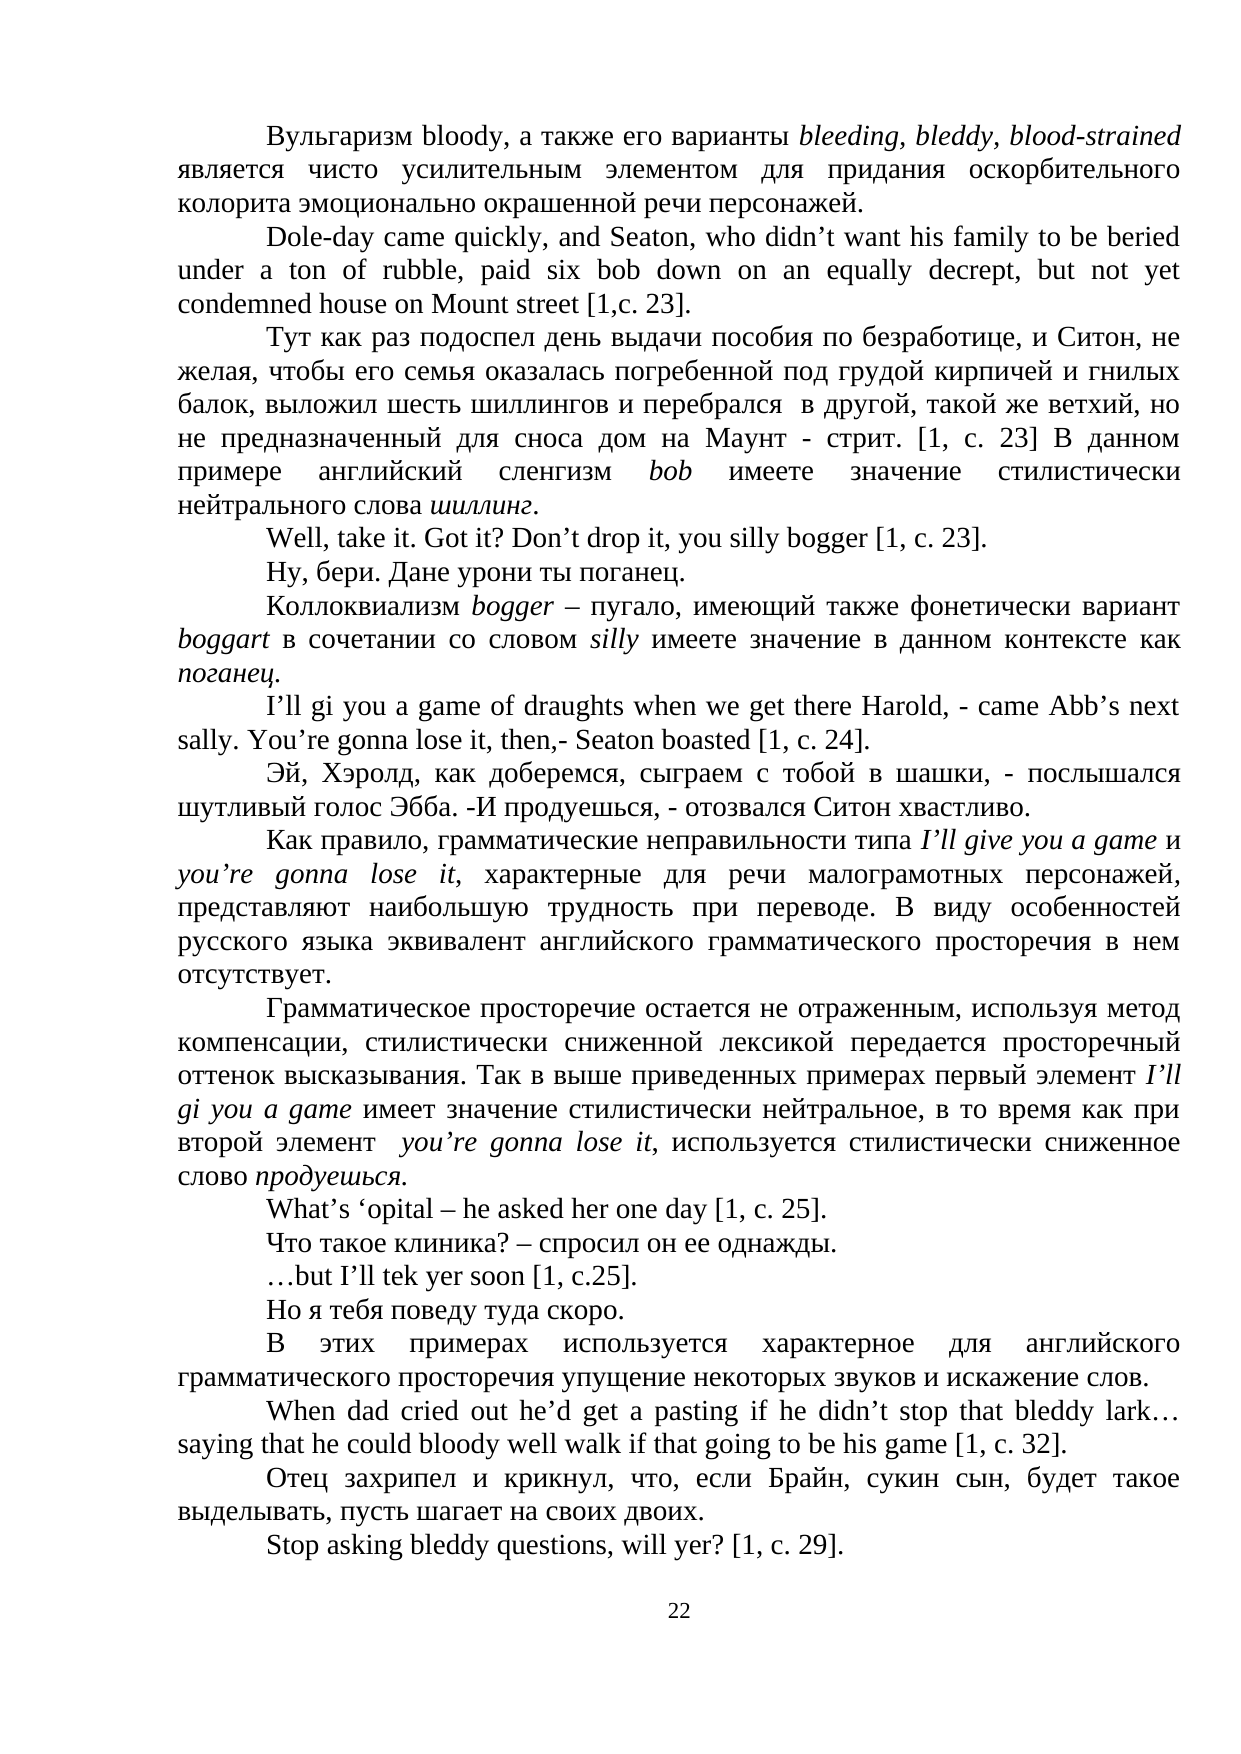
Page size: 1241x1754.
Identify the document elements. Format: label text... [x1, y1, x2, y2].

text I’ll gi you a game of draughts when we get there Harold, - came Abb’s next sally. You’re gonna lose it, then,- Seaton boasted [1, с. 24]. [177, 688, 1181, 755]
text What’s ‘opital – he asked her one day [1, с. 25]. [177, 1191, 1181, 1225]
text Эй, Хэролд, как доберемся, сыграем с тобой в шашки, - послышался шутливый голос Эбба. -И продуешься, - отозвался Ситон хвастливо. [177, 755, 1181, 822]
text …but I’ll tek yer soon [1, с.25]. [177, 1258, 1181, 1292]
text When dad cried out he’d get a pasting if he didn’t stop that bleddy lark…saying that he could bloody well walk if that going to be his game [1, с. 32]. [177, 1393, 1181, 1460]
text Отец захрипел и крикнул, что, если Брайн, сукин сын, будет такое выделывать, пусть шагает на своих двоих. [177, 1460, 1181, 1527]
text Ну, бери. Дане урони ты поганец. [177, 554, 1181, 588]
text Коллоквиализм bogger – пугало, имеющий также фонетически вариант boggart в сочетании со словом silly имеете значение в данном контексте как поганец. [177, 588, 1181, 688]
text Тут как раз подоспел день выдачи пособия по безработице, и Ситон, не желая, чтобы его семья оказалась погребенной под грудой кирпичей и гнилых балок, выложил шесть шиллингов и перебрался в другой, такой же ветхий, но не предназначенный для сноса дом на Маунт - стрит. [1, с. 23] В данном примере английский сленгизм bob имеете значение стилистически нейтрального слова шиллинг. [177, 319, 1181, 521]
text Как правило, грамматические неправильности типа I’ll give you a game и you’re gonna lose it, характерные для речи малограмотных персонажей, представляют наибольшую трудность при переводе. В виду особенностей русского языка эквивалент английского грамматического просторечия в нем отсутствует. [177, 822, 1181, 990]
text Stop asking bleddy questions, will yer? [1, с. 29]. [177, 1527, 1181, 1560]
text В этих примерах используется характерное для английского грамматического просторечия упущение некоторых звуков и искажение слов. [177, 1326, 1181, 1393]
text Вульгаризм bloody, а также его варианты bleeding, bleddy, blood-strained является чисто усилительным элементом для придания оскорбительного колорита эмоционально окрашенной речи персонажей. [177, 118, 1181, 219]
text Dole-day came quickly, and Seaton, who didn’t want his family to be beried under a ton of rubble, paid six bob down on an equally decrept, but not yet condemned house on [1,с. 23]. [177, 219, 1181, 319]
text Но я тебя поведу туда скоро. [177, 1292, 1181, 1326]
text Что такое клиника? – спросил он ее однажды. [177, 1225, 1181, 1258]
text Well, take it. Got it? Don’t drop it, you silly bogger [1, с. 23]. [177, 521, 1181, 554]
text Грамматическое просторечие остается не отраженным, используя метод компенсации, стилистически сниженной лексикой передается просторечный оттенок высказывания. Так в выше приведенных примерах первый элемент I’ll gi you a game имеет значение стилистически нейтральное, в то время как при второй элемент you’re gonna lose it, используется стилистически сниженное слово продуешься. [177, 990, 1181, 1191]
